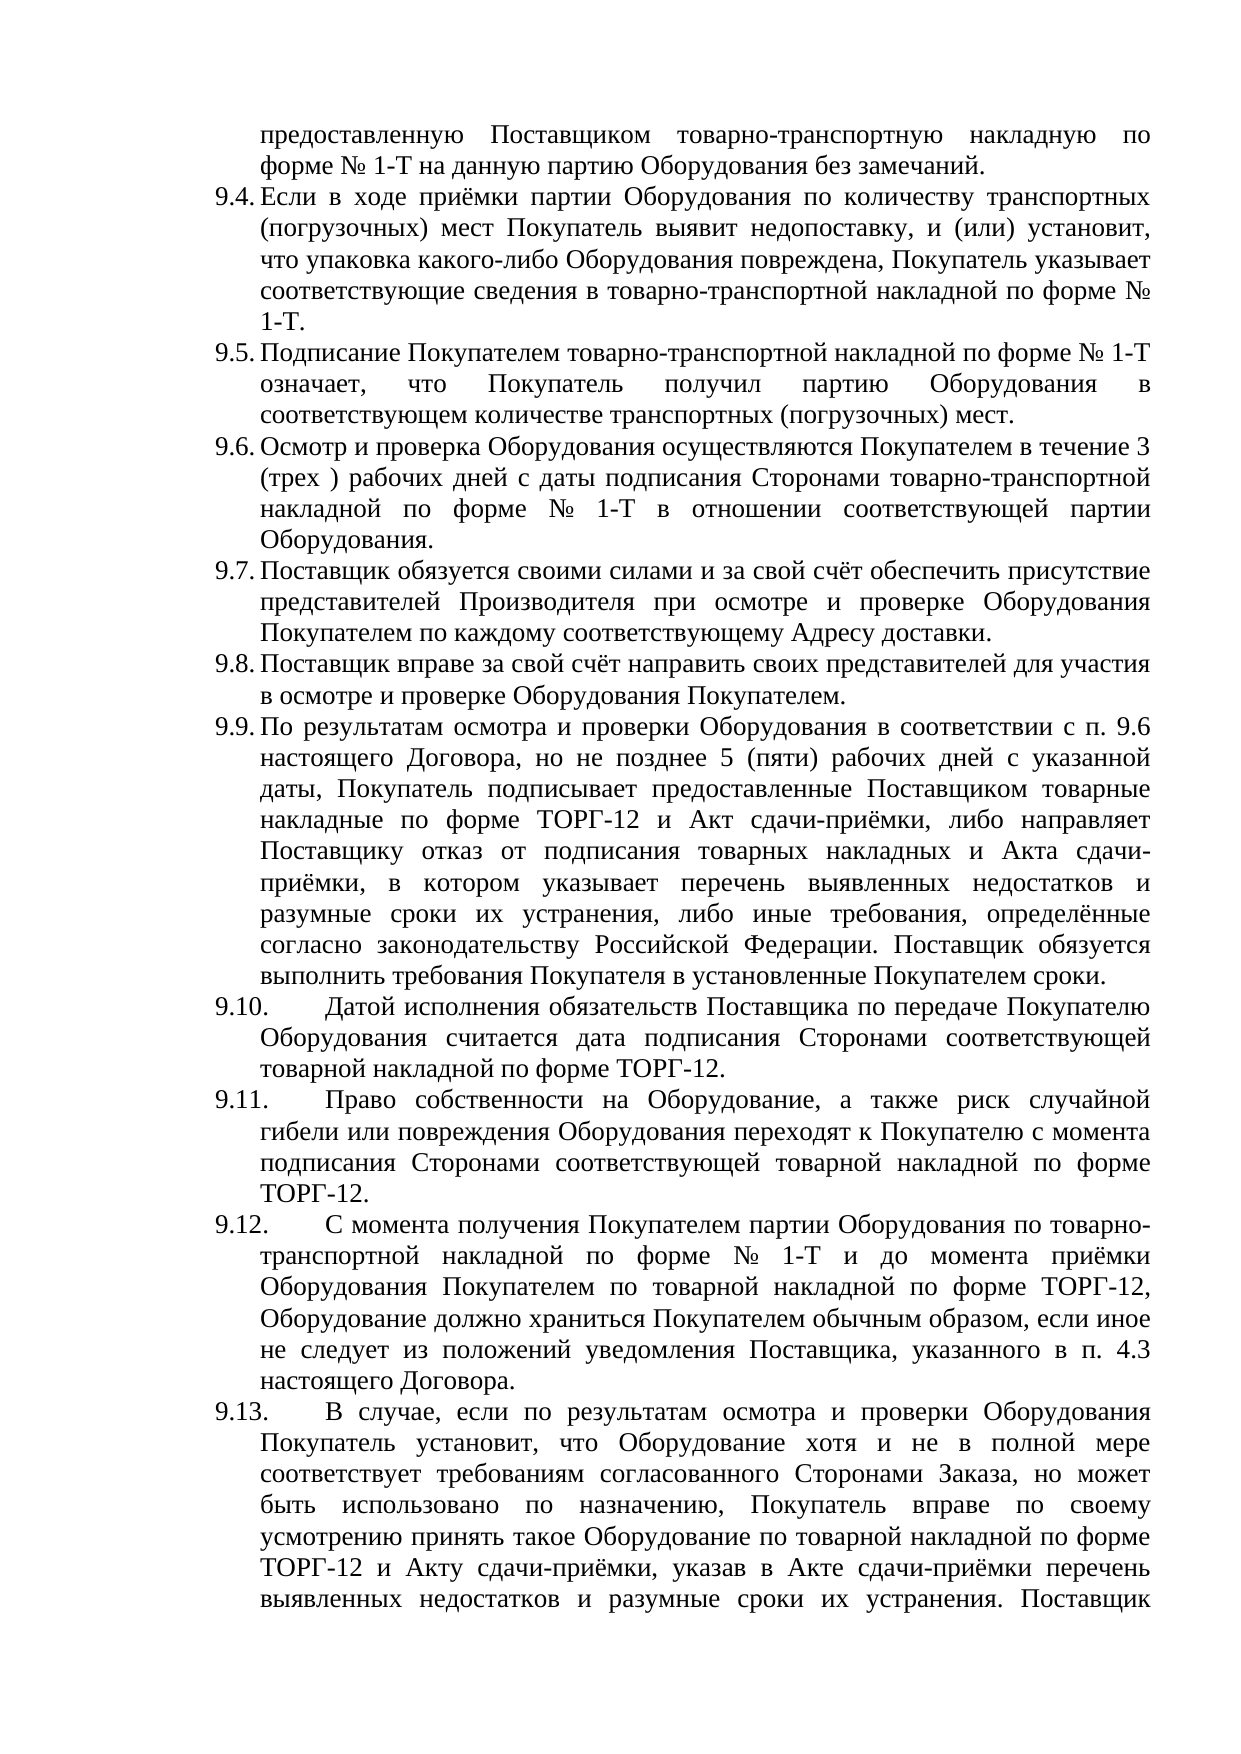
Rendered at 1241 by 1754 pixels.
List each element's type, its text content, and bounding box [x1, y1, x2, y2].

list По результатам осмотра и проверки Оборудования в соответствии с п. 9.6 настоящего Договора, но не позднее 5 (пяти) рабочих дней с указанной даты, Покупатель подписывает предоставленные Поставщиком товарные накладные по форме ТОРГ-12 и Акт сдачи-приёмки, либо направляет Поставщику отказ от подписания товарных накладных и Акта сдачи-приёмки, в котором указывает перечень выявленных недостатков и разумные сроки их устранения, либо иные требования, определённые согласно законодательству Российской Федерации. Поставщик обязуется выполнить требования Покупателя в установленные Покупателем сроки. [215, 710, 1152, 990]
list С момента получения Покупателем партии Оборудования по товарно-транспортной накладной по форме № 1-Т и до момента приёмки Оборудования Покупателем по товарной накладной по форме ТОРГ-12, Оборудование должно храниться Покупателем обычным образом, если иное не следует из положений уведомления Поставщика, указанного в п. 4.3 настоящего Договора. [215, 1208, 1152, 1395]
list Поставщик вправе за свой счёт направить своих представителей для участия в осмотре и проверке Оборудования Покупателем. [215, 648, 1152, 710]
list Подписание Покупателем товарно-транспортной накладной по форме № 1-Т означает, что Покупатель получил партию Оборудования в соответствующем количестве транспортных (погрузочных) мест. [215, 336, 1152, 429]
list Осмотр и проверка Оборудования осуществляются Покупателем в течение 3 (трех ) рабочих дней с даты подписания Сторонами товарно-транспортной накладной по форме № 1-Т в отношении соответствующей партии Оборудования. [215, 429, 1152, 554]
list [215, 118, 1152, 180]
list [215, 1395, 1152, 1613]
list Право собственности на Оборудование, а также риск случайной гибели или повреждения Оборудования переходят к Покупателю с момента подписания Сторонами соответствующей товарной накладной по форме ТОРГ-12. [215, 1084, 1152, 1208]
list Если в ходе приёмки партии Оборудования по количеству транспортных (погрузочных) мест Покупатель выявит недопоставку, и (или) установит, что упаковка какого-либо Оборудования повреждена, Покупатель указывает соответствующие сведения в товарно-транспортной накладной по форме № 1-Т. [215, 180, 1152, 336]
list Датой исполнения обязательств Поставщика по передаче Покупателю Оборудования считается дата подписания Сторонами соответствующей товарной накладной по форме ТОРГ-12. [215, 990, 1152, 1084]
list Поставщик обязуется своими силами и за свой счёт обеспечить присутствие представителей Производителя при осмотре и проверке Оборудования Покупателем по каждому соответствующему Адресу доставки. [215, 554, 1152, 648]
